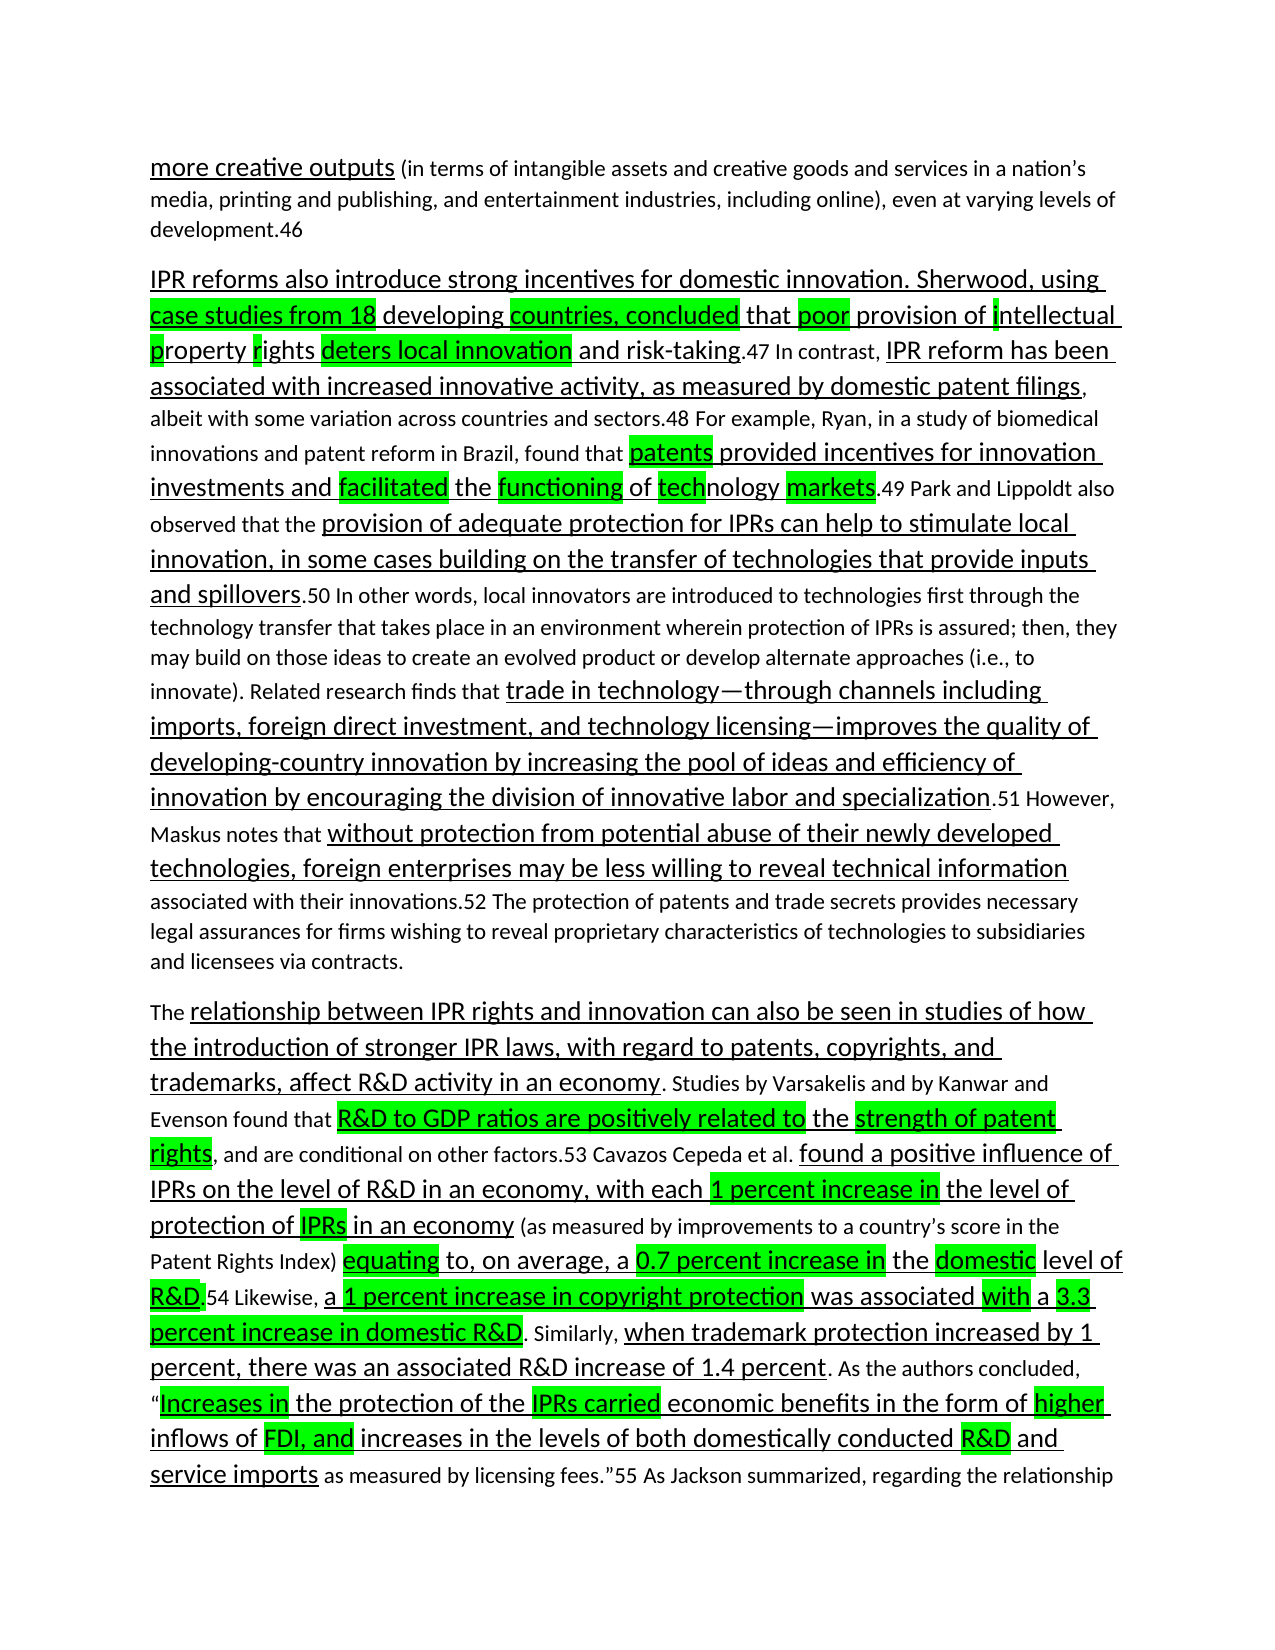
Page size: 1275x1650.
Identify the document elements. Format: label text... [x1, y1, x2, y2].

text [150, 994, 1125, 1490]
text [150, 150, 1125, 243]
text IPR reforms also introduce strong incentives for domestic innovation. Sherwood, using case studies from 18 developing countries, concluded that poor provision of intellectual property rights deters local innovation and risk-taking.47 In contrast, IPR reform has been associated with increased innovative activity, as measured by domestic patent filings, albeit with some variation across countries and sectors.48 For example, Ryan, in a study of biomedical innovations and patent reform in Brazil, found that patents provided incentives for innovation investments and facilitated the functioning of technology markets.49 Park and Lippoldt also observed that the provision of adequate protection for IPRs can help to stimulate local innovation, in some cases building on the transfer of technologies that provide inputs and spillovers.50 In other words, local innovators are introduced to technologies first through the technology transfer that takes place in an environment wherein protection of IPRs is assured; then, they may build on those ideas to create an evolved product or develop alternate approaches (i.e., to innovate). Related research finds that trade in technology—through channels including imports, foreign direct investment, and technology licensing—improves the quality of developing-country innovation by increasing the pool of ideas and efficiency of innovation by encouraging the division of innovative labor and specialization.51 However, Maskus notes that without protection from potential abuse of their newly developed technologies, foreign enterprises may be less willing to reveal technical information associated with their innovations.52 The protection of patents and trade secrets provides necessary legal assurances for firms wishing to reveal proprietary characteristics of technologies to subsidiaries and licensees via contracts. [150, 262, 1125, 975]
